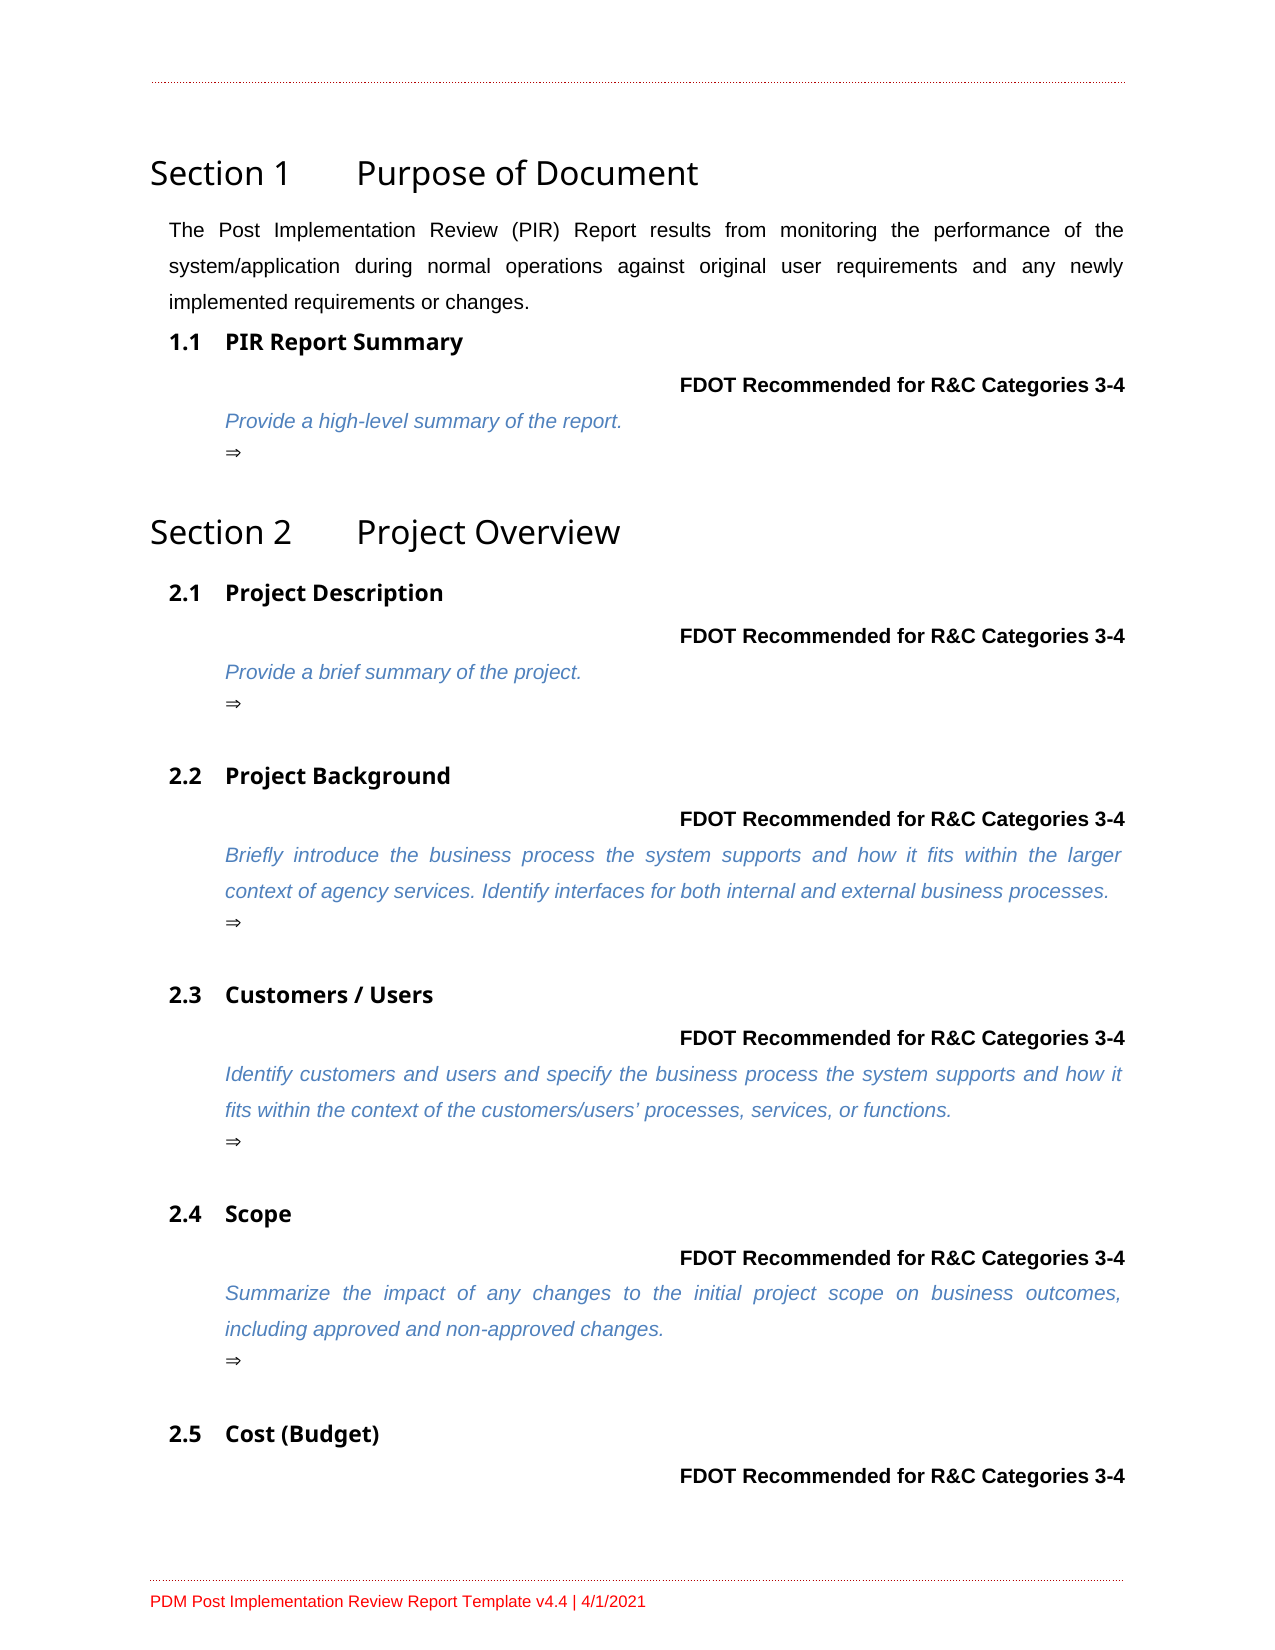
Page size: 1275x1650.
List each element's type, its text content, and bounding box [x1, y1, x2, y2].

text Þ [225, 915, 1125, 934]
subtitle 2.4 Scope [150, 1198, 1125, 1230]
text FDOT Recommended for R&C Categories 3-4 [225, 1464, 1125, 1488]
text Identify customers and users and specify the business process the system supports and how it fits within the context of the customers/users’ processes, services, or functions. [225, 1062, 1125, 1122]
text Summarize the impact of any changes to the initial project scope on business outcomes, including approved and non-approved changes. [225, 1281, 1125, 1341]
text Þ [225, 696, 1125, 715]
subtitle 2.3 Customers / Users [150, 979, 1125, 1011]
subtitle FDOT Recommended for R&C Categories 3-4 [169, 373, 1125, 397]
text FDOT Recommended for R&C Categories 3-4 [225, 807, 1125, 831]
text Provide a high-level summary of the report. [225, 409, 1125, 433]
text Provide a brief summary of the project. [225, 660, 1125, 684]
text Briefly introduce the business process the system supports and how it fits within the larger context of agency services. Identify interfaces for both internal and external business processes. [225, 843, 1125, 903]
subtitle Section 2 Project Overview [150, 509, 1125, 554]
text Þ [225, 1353, 1125, 1372]
subtitle 1.1 PIR Report Summary [169, 326, 1125, 357]
text FDOT Recommended for R&C Categories 3-4 [225, 1245, 1125, 1269]
text FDOT Recommended for R&C Categories 3-4 [225, 624, 1125, 648]
subtitle 2.1 Project Description [169, 577, 1125, 608]
subtitle 2.2 Project Background [150, 760, 1125, 792]
text FDOT Recommended for R&C Categories 3-4 [225, 1026, 1125, 1050]
text Þ [225, 445, 1125, 464]
text Þ [225, 1134, 1125, 1153]
subtitle 2.5 Cost (Budget) [150, 1417, 1125, 1449]
subtitle The Post Implementation Review (PIR) Report results from monitoring the performance of the system/application during normal operations against original user requirements and any newly implemented requirements or changes. [169, 218, 1125, 314]
subtitle Section 1 Purpose of Document [150, 150, 1125, 195]
